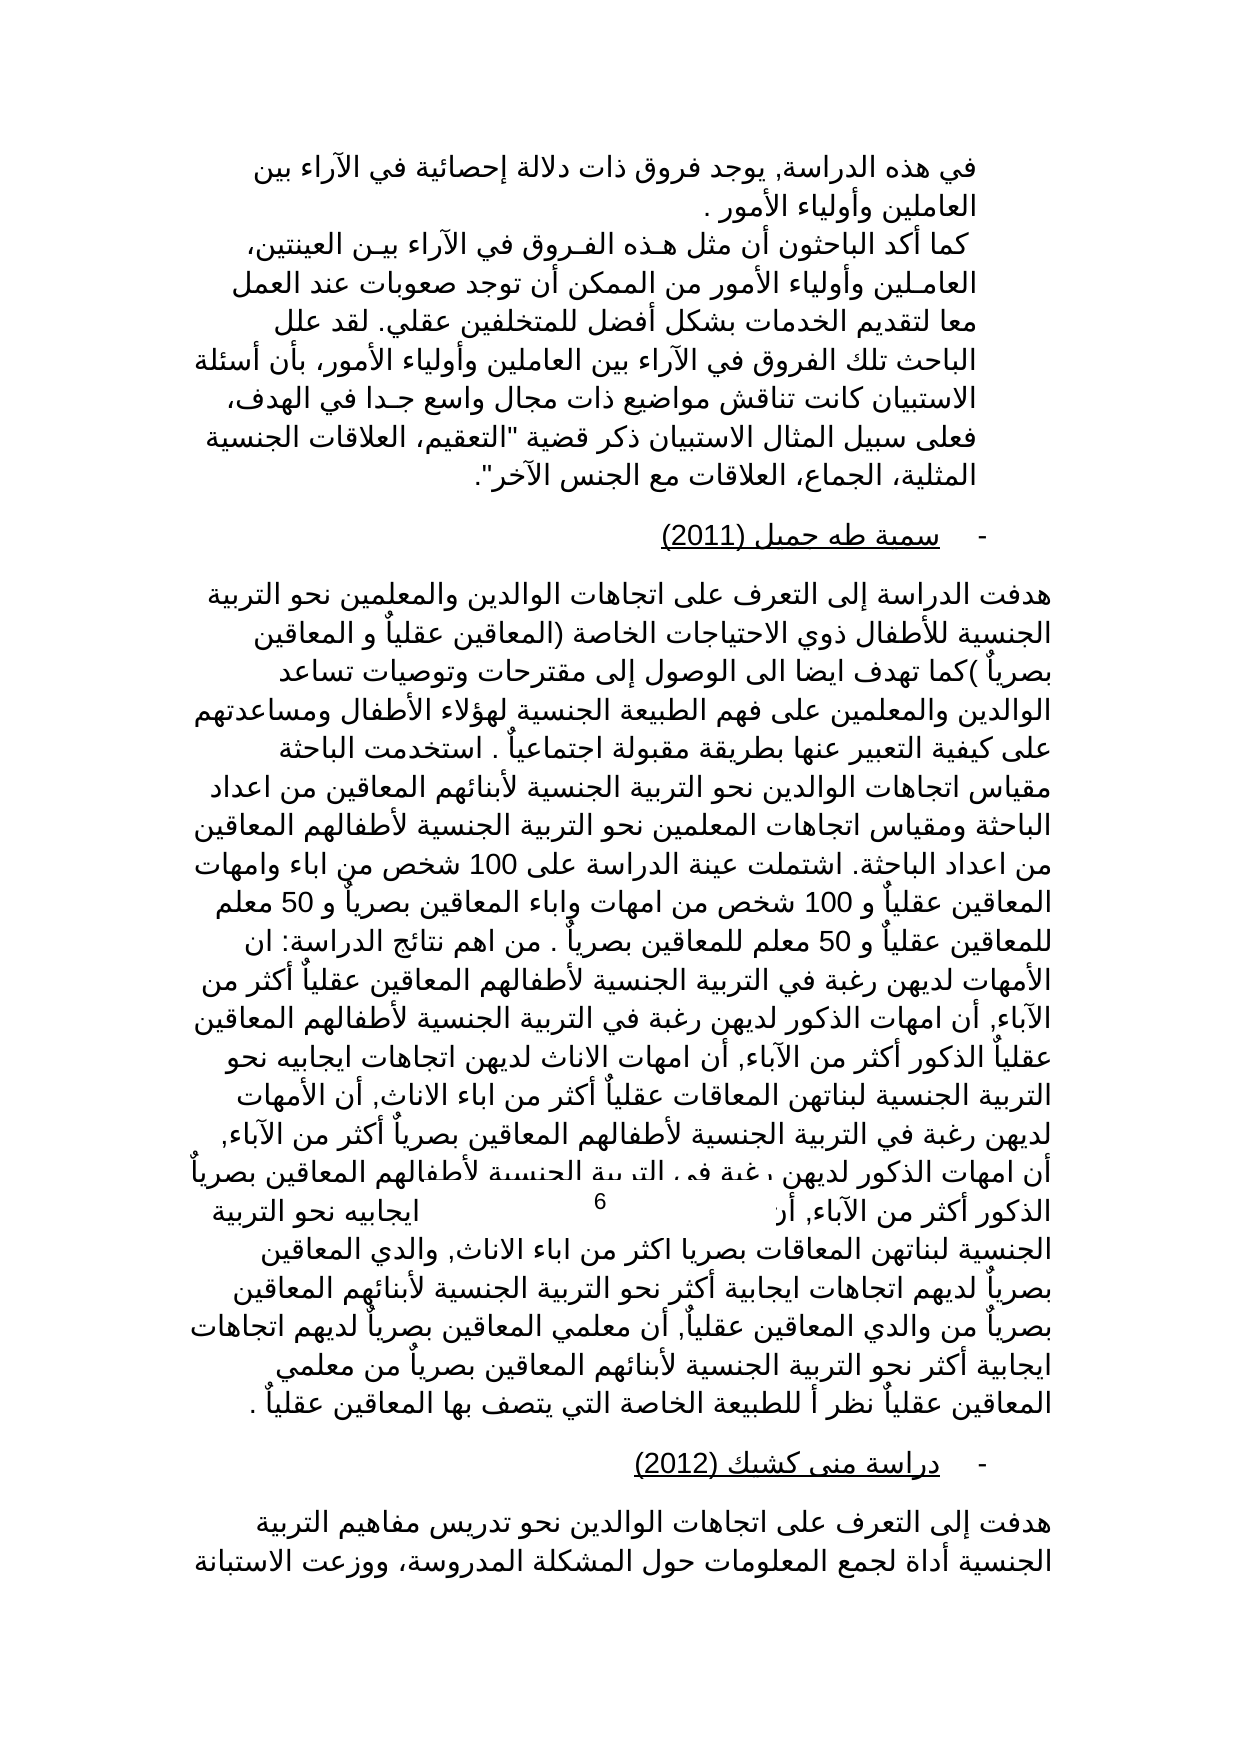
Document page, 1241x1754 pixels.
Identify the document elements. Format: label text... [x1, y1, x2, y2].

list دراسة منى كشيك (2012) [187, 1446, 978, 1479]
text هدفت الدراسة إلى التعرف على اتجاهات الوالدين والمعلمين نحو التربية الجنسية للأطفال ذوي الاحتياجات الخاصة (المعاقين عقلياٌ و المعاقين بصرياٌ )كما تهدف ايضا الى الوصول إلى مقترحات وتوصيات تساعد الوالدين والمعلمين على فهم الطبيعة الجنسية لهؤلاء الأطفال ومساعدتهم على كيفية التعبير عنها بطريقة مقبولة اجتماعياٌ . استخدمت الباحثة مقياس اتجاهات الوالدين نحو التربية الجنسية لأبنائهم المعاقين من اعداد الباحثة ومقياس اتجاهات المعلمين نحو التربية الجنسية لأطفالهم المعاقين من اعداد الباحثة. اشتملت عينة الدراسة على 100 شخص من اباء وامهات المعاقين عقلياٌ و 100 شخص من امهات واباء المعاقين بصرياٌ و 50 معلم للمعاقين عقلياٌ و 50 معلم للمعاقين بصرياٌ . من اهم نتائج الدراسة: ان الأمهات لديهن رغبة في التربية الجنسية لأطفالهم المعاقين عقلياٌ أكثر من الآباء, أن امهات الذكور لديهن رغبة في التربية الجنسية لأطفالهم المعاقين عقلياٌ الذكور أكثر من الآباء, أن امهات الاناث لديهن اتجاهات ايجابيه نحو التربية الجنسية لبناتهن المعاقات عقلياٌ أكثر من اباء الاناث, أن الأمهات لديهن رغبة في التربية الجنسية لأطفالهم المعاقين بصرياٌ أكثر من الآباء, أن امهات الذكور لديهن رغبة في التربية الجنسية لأطفالهم المعاقين بصرياٌ الذكور أكثر من الآباء, أن امهات الاناث لديهن اتجاهات ايجابيه نحو التربية الجنسية لبناتهن المعاقات بصرياٌ أكثر من اباء الاناث, والدي المعاقين بصرياٌ لديهم اتجاهات ايجابية أكثر نحو التربية الجنسية لأبنائهم المعاقين بصرياٌ من والدي المعاقين عقلياٌ, أن معلمي المعاقين بصرياٌ لديهم اتجاهات ايجابية أكثر نحو التربية الجنسية لأبنائهم المعاقين بصرياٌ من معلمي المعاقين عقلياٌ نظر أ للطبيعة الخاصة التي يتصف بها المعاقين عقلياٌ . [187, 577, 1053, 1420]
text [187, 1505, 1053, 1577]
list سمية طه جميل (2011) [187, 518, 978, 551]
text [187, 150, 978, 492]
